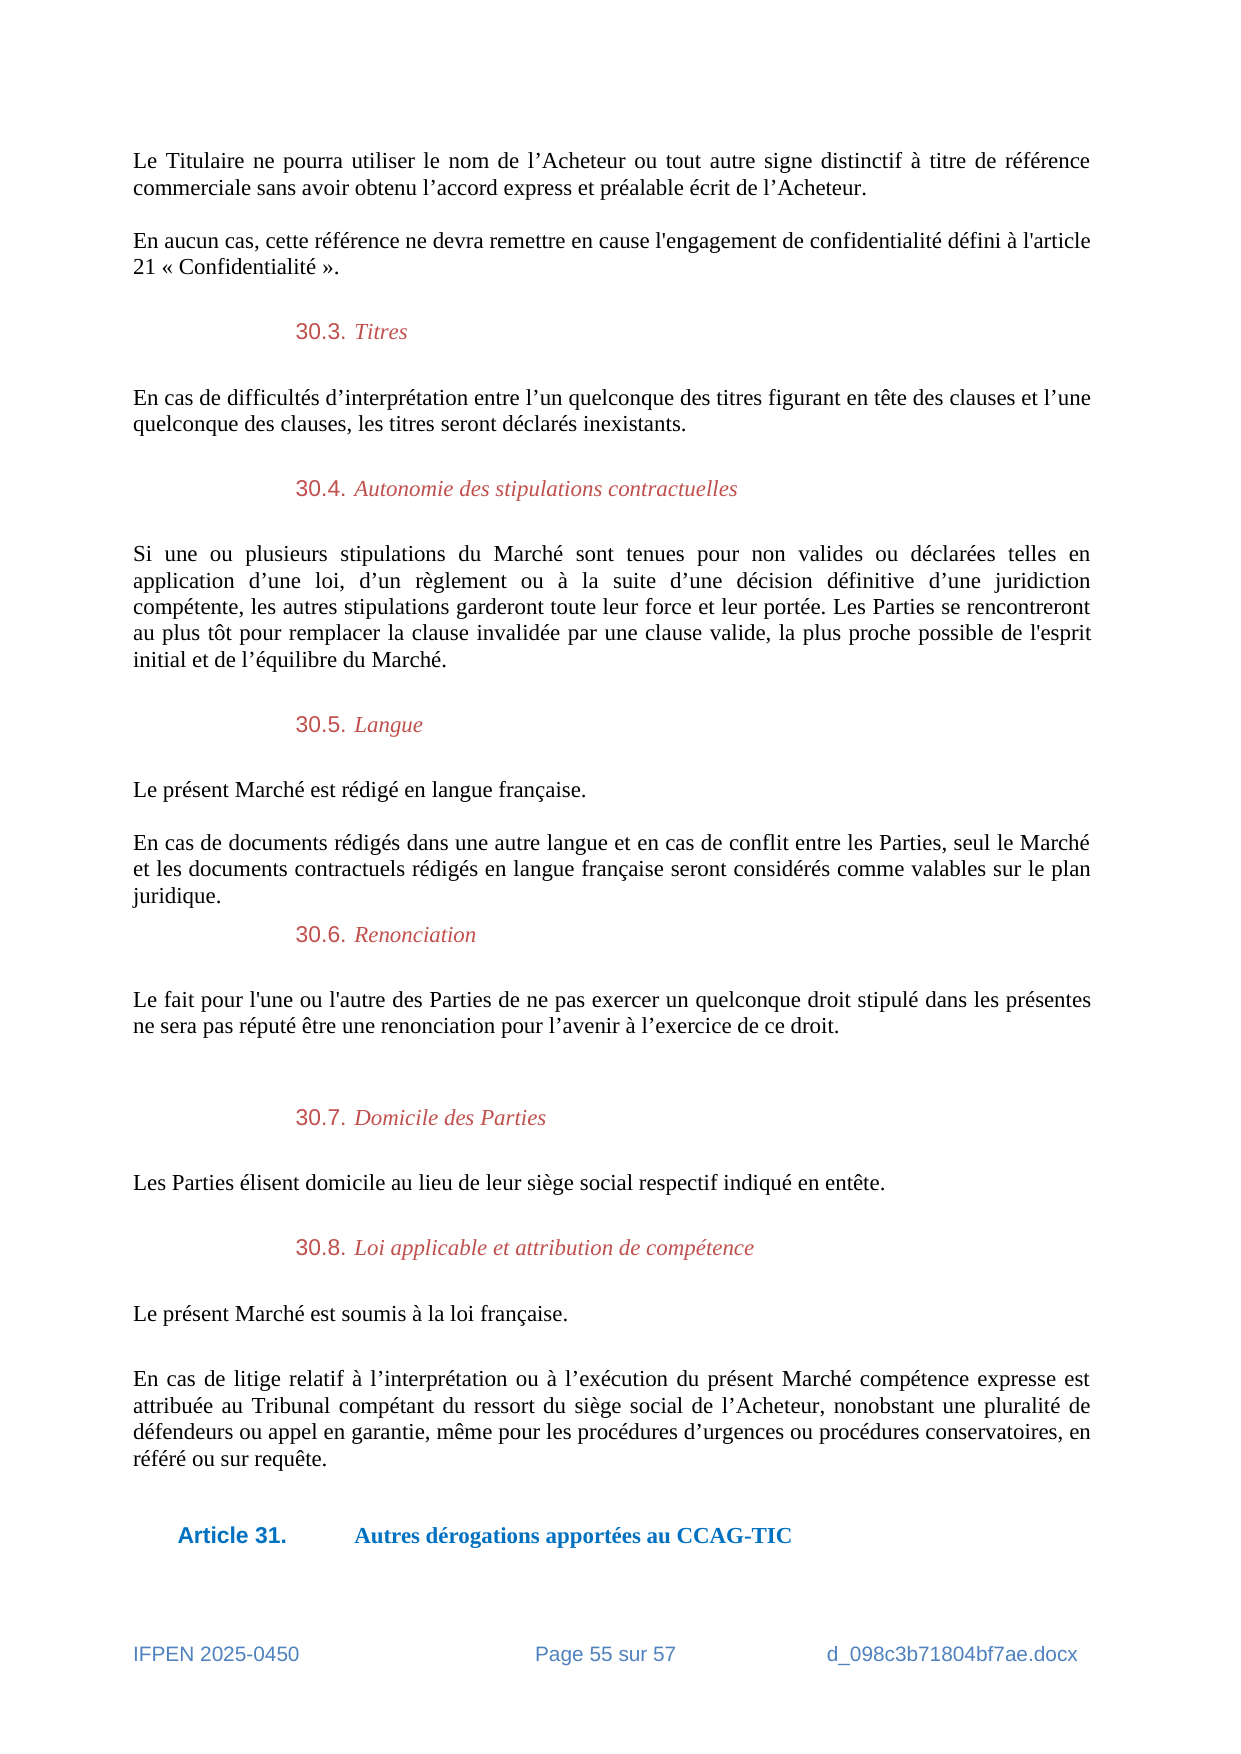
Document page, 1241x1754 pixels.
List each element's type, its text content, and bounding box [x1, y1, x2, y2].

text Si une ou plusieurs stipulations du Marché sont tenues pour non valides ou déclarées telles en application d’une loi, d’un règlement ou à la suite d’une décision définitive d’une juridiction compétente, les autres stipulations garderont toute leur force et leur portée. Les Parties se rencontreront au plus tôt pour remplacer la clause invalidée par une clause valide, la plus proche possible de l'esprit initial et de l’équilibre du Marché. [133, 540, 1093, 672]
text Le Titulaire ne pourra utiliser le nom de l’Acheteur ou tout autre signe distinctif à titre de référence commerciale sans avoir obtenu l’accord express et préalable écrit de l’Acheteur. [133, 148, 1093, 200]
text En cas de litige relatif à l’interprétation ou à l’exécution du présent Marché compétence expresse est attribuée au Tribunal compétant du ressort du siège social de l’Acheteur, nonobstant une pluralité de défendeurs ou appel en garantie, même pour les procédures d’urgences ou procédures conservatoires, en référé ou sur requête. [133, 1366, 1093, 1471]
text En cas de documents rédigés dans une autre langue et en cas de conflit entre les Parties, seul le Marché et les documents contractuels rédigés en langue française seront considérés comme valables sur le plan juridique. [133, 829, 1093, 908]
text En aucun cas, cette référence ne devra remettre en cause l'engagement de confidentialité défini à l'article 21 « Confidentialité ». [133, 227, 1093, 279]
subtitle Autres dérogations apportées au CCAG-TIC [177, 1522, 1093, 1549]
text Le présent Marché est rédigé en langue française. [133, 776, 1093, 803]
subtitle Renonciation [295, 921, 1093, 947]
text Le présent Marché est soumis à la loi française. [133, 1300, 1093, 1326]
subtitle Langue [295, 711, 1093, 737]
subtitle Loi applicable et attribution de compétence [295, 1234, 1093, 1261]
text En cas de difficultés d’interprétation entre l’un quelconque des titres figurant en tête des clauses et l’une quelconque des clauses, les titres seront déclarés inexistants. [133, 383, 1093, 436]
text Les Parties élisent domicile au lieu de leur siège social respectif indiqué en entête. [133, 1169, 1093, 1196]
text Le fait pour l'une ou l'autre des Parties de ne pas exercer un quelconque droit stipulé dans les présentes ne sera pas réputé être une renonciation pour l’avenir à l’exercice de ce droit. [133, 986, 1093, 1039]
subtitle Titres [295, 318, 1093, 345]
subtitle Domicile des Parties [295, 1104, 1093, 1130]
subtitle Autonomie des stipulations contractuelles [295, 475, 1093, 502]
